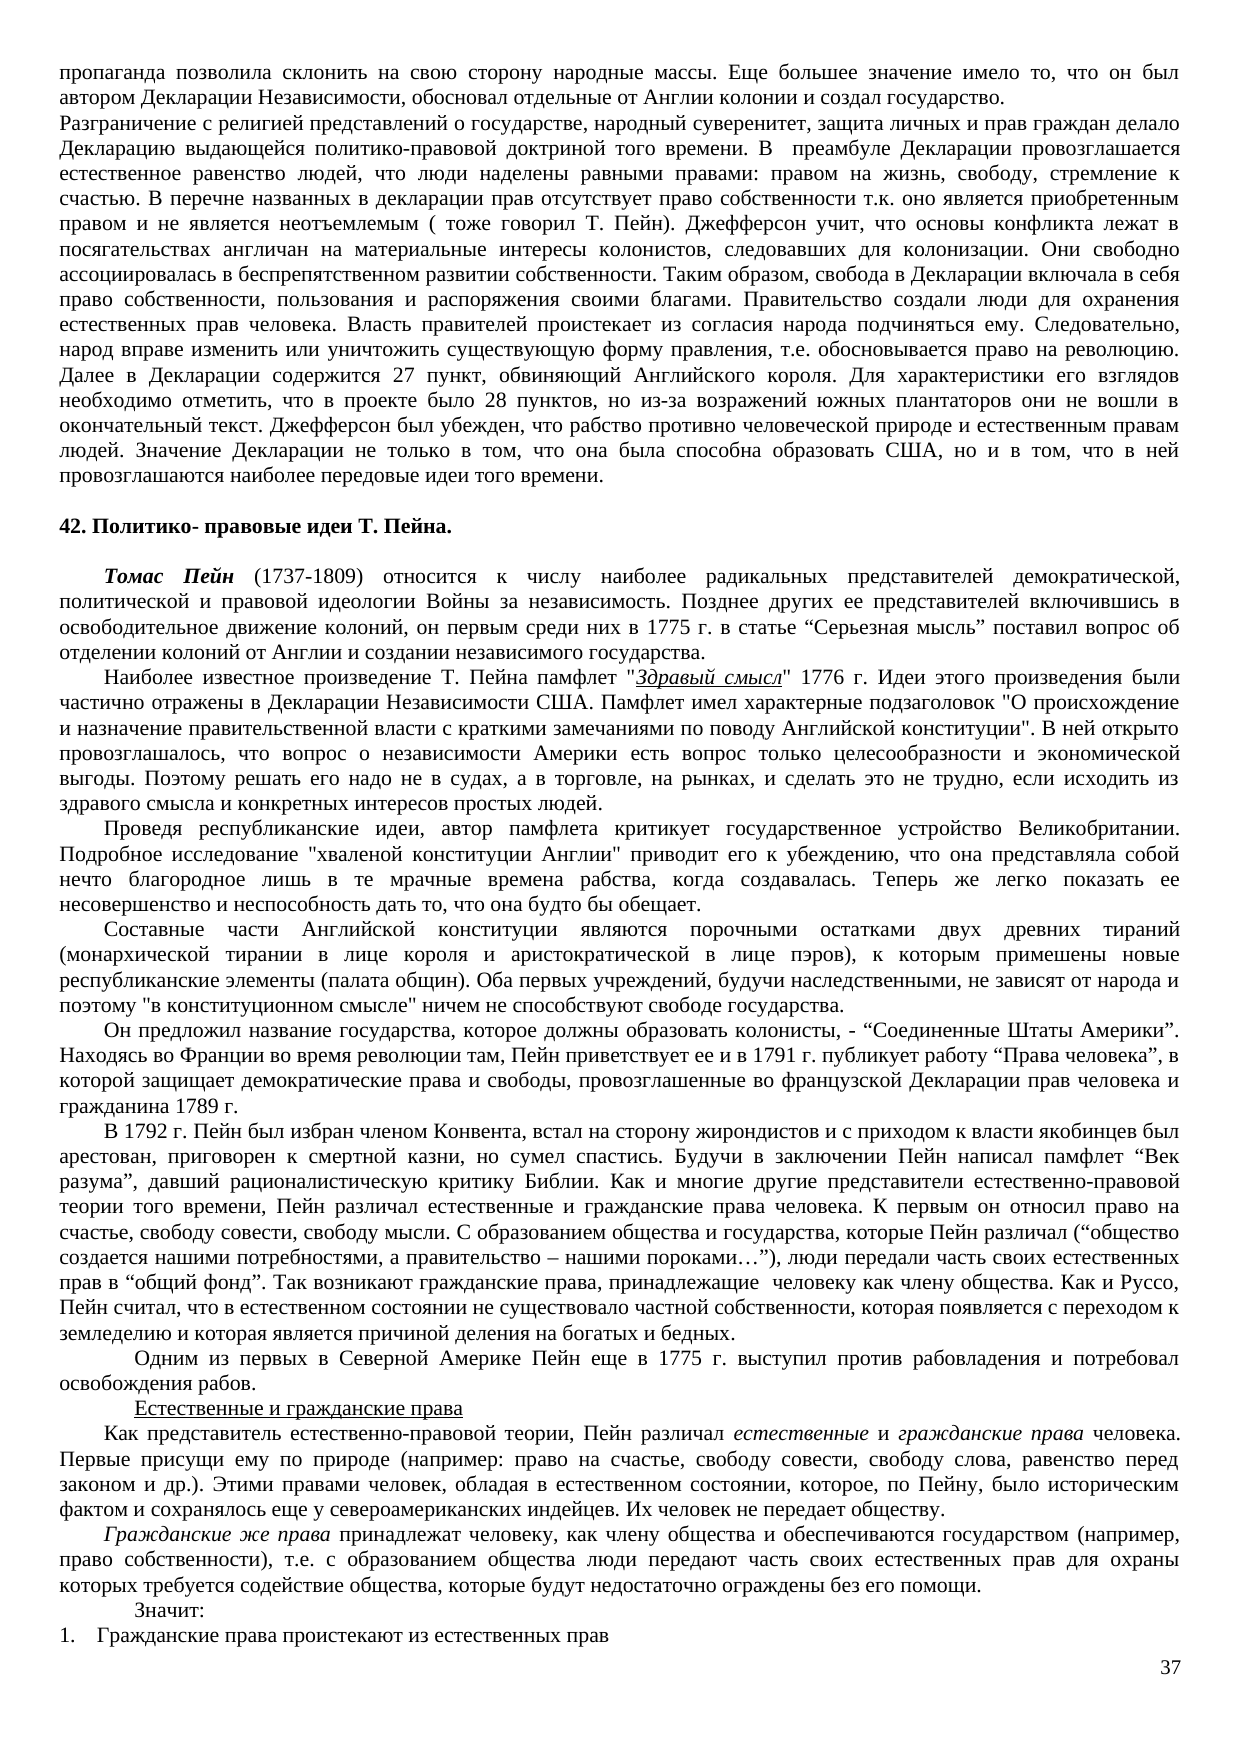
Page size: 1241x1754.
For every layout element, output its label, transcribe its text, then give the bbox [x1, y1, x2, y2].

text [59, 59, 1181, 109]
text Томас Пейн (1737-1809) относится к числу наиболее радикальных представителей демократической, политической и правовой идеологии Войны за независимость. Позднее других ее представителей включившись в освободительное движение колоний, он первым среди них в . в статье “Серьезная мысль” поставил вопрос об отделении колоний от Англии и создании независимого государства. [59, 563, 1181, 664]
text Как представитель естественно-правовой теории, Пейн различал естественные и гражданские права человека. Первые присущи ему по природе (например: право на счастье, свободу совести, свободу слова, равенство перед законом и др.). Этими правами человек, обладая в естественном состоянии, которое, по Пейну, было историческим фактом и сохранялось еще у североамериканских индейцев. Их человек не передает обществу. [59, 1420, 1181, 1521]
text В . Пейн был избран членом Конвента, встал на сторону жирондистов и с приходом к власти якобинцев был арестован, приговорен к смертной казни, но сумел спастись. Будучи в заключении Пейн написал памфлет “Век разума”, давший рационалистическую критику Библии. Как и многие другие представители естественно-правовой теории того времени, Пейн различал естественные и гражданские права человека. К первым он относил право на счастье, свободу совести, свободу мысли. С образованием общества и государства, которые Пейн различал (“общество создается нашими потребностями, а правительство – нашими пороками…”), люди передали часть своих естественных прав в “общий фонд”. Так возникают гражданские права, принадлежащие человеку как члену общества. Как и Руссо, Пейн считал, что в естественном состоянии не существовало частной собственности, которая появляется с переходом к земледелию и которая является причиной деления на богатых и бедных. [59, 1118, 1181, 1345]
text Разграничение с религией представлений о государстве, народный суверенитет, защита личных и прав граждан делало Декларацию выдающейся политико-правовой доктриной того времени. В преамбуле Декларации провозглашается естественное равенство людей, что люди наделены равными правами: правом на жизнь, свободу, стремление к счастью. В перечне названных в декларации прав отсутствует право собственности т.к. оно является приобретенным правом и не является неотъемлемым ( тоже говорил Т. Пейн). Джефферсон учит, что основы конфликта лежат в посягательствах англичан на материальные интересы колонистов, следовавших для колонизации. Они свободно ассоциировалась в беспрепятственном развитии собственности. Таким образом, свобода в Декларации включала в себя право собственности, пользования и распоряжения своими благами. Правительство создали люди для охранения естественных прав человека. Власть правителей проистекает из согласия народа подчиняться ему. Следовательно, народ вправе изменить или уничтожить существующую форму правления, т.е. обосновывается право на революцию. Далее в Декларации содержится 27 пункт, обвиняющий Английского короля. Для характеристики его взглядов необходимо отметить, что в проекте было 28 пунктов, но из-за возражений южных плантаторов они не вошли в окончательный текст. Джефферсон был убежден, что рабство противно человеческой природе и естественным правам людей. Значение Декларации не только в том, что она была способна образовать США, но и в том, что в ней провозглашаются наиболее передовые идеи того времени. [59, 109, 1181, 488]
text Составные части Английской конституции являются порочными остатками двух древних тираний (монархической тирании в лице короля и аристократической в лице пэров), к которым примешены новые республиканские элементы (палата общин). Оба первых учреждений, будучи наследственными, не зависят от народа и поэтому "в конституционном смысле" ничем не способствуют свободе государства. [59, 916, 1181, 1017]
text Проведя республиканские идеи, автор памфлета критикует государственное устройство Великобритании. Подробное исследование "хваленой конституции Англии" приводит его к убеждению, что она представляла собой нечто благородное лишь в те мрачные времена рабства, когда создавалась. Теперь же легко показать ее несовершенство и неспособность дать то, что она будто бы обещает. [59, 815, 1181, 916]
text Он предложил название государства, которое должны образовать колонисты, - “Соединенные Штаты Америки”. Находясь во Франции во время революции там, Пейн приветствует ее и в . публикует работу “Права человека”, в которой защищает демократические права и свободы, провозглашенные во французской Декларации прав человека и гражданина . [59, 1017, 1181, 1118]
text Одним из первых в Северной Америке Пейн еще в . выступил против рабовладения и потребовал освобождения рабов. [59, 1345, 1181, 1395]
text Значит: [59, 1597, 1181, 1622]
text Гражданские же права принадлежат человеку, как члену общества и обеспечиваются государством (например, право собственности), т.е. с образованием общества люди передают часть своих естественных прав для охраны которых требуется содействие общества, которые будут недостаточно ограждены без его помощи. [59, 1521, 1181, 1597]
subtitle 42. Политико- правовые идеи Т. Пейна. [59, 513, 1181, 538]
text Наиболее известное произведение Т. Пейна памфлет "Здравый смысл" . Идеи этого произведения были частично отражены в Декларации Независимости США. Памфлет имел характерные подзаголовок "О происхождение и назначение правительственной власти с краткими замечаниями по поводу Английской конституции". В ней открыто провозглашалось, что вопрос о независимости Америки есть вопрос только целесообразности и экономической выгоды. Поэтому решать его надо не в судах, а в торговле, на рынках, и сделать это не трудно, если исходить из здравого смысла и конкретных интересов простых людей. [59, 664, 1181, 815]
text Естественные и гражданские права [59, 1395, 1181, 1420]
list Гражданские права проистекают из естественных прав [59, 1622, 1181, 1647]
